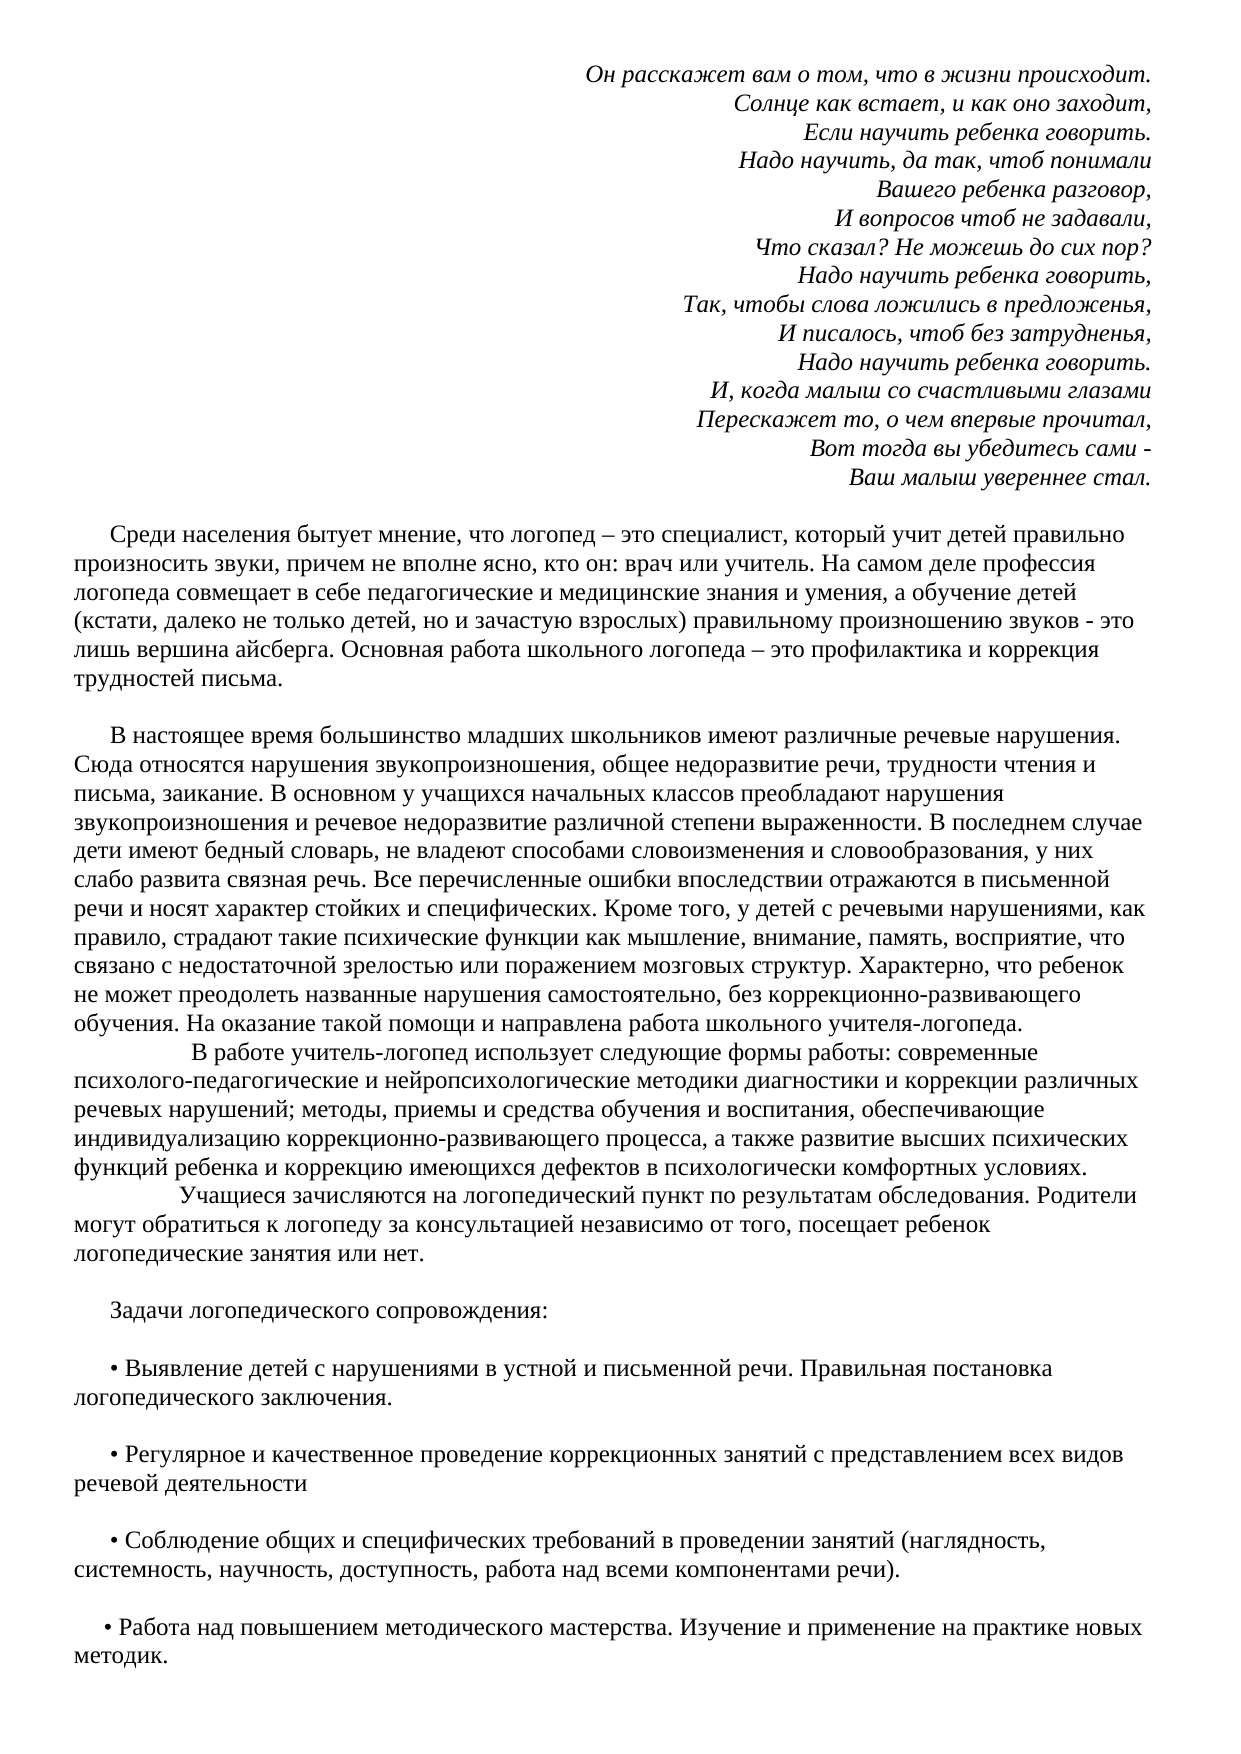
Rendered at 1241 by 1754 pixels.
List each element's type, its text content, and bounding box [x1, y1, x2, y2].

text Солнце как встает, и как оно заходит, [74, 88, 1152, 117]
text • Регулярное и качественное проведение коррекционных занятий с представлением всех видов речевой деятельности [74, 1439, 1152, 1497]
text Среди населения бытует мнение, что логопед – это специалист, который учит детей правильно произносить звуки, причем не вполне ясно, кто он: врач или учитель. На самом деле профессия логопеда совмещает в себе педагогические и медицинские знания и умения, а обучение детей (кстати, далеко не только детей, но и зачастую взрослых) правильному произношению звуков - это лишь вершина айсберга. Основная работа школьного логопеда – это профилактика и коррекция трудностей письма. [74, 519, 1152, 692]
text Вашего ребенка разговор, [74, 174, 1152, 203]
text И, когда малыш со счастливыми глазами [74, 375, 1152, 404]
text Ваш малыш увереннее стал. [74, 462, 1152, 490]
text • Выявление детей с нарушениями в устной и письменной речи. Правильная постановка логопедического заключения. [74, 1353, 1152, 1410]
text И вопросов чтоб не задавали, [74, 203, 1152, 232]
text Что сказал? Не можешь до сих пор? [74, 232, 1152, 260]
text Он расскажет вам о том, что в жизни происходит. [74, 59, 1152, 88]
text Так, чтобы слова ложились в предложенья, [74, 289, 1152, 318]
text В работе учитель-логопед использует следующие формы работы: современные психолого-педагогические и нейропсихологические методики диагностики и коррекции различных речевых нарушений; методы, приемы и средства обучения и воспитания, обеспечивающие индивидуализацию коррекционно-развивающего процесса, а также развитие высших психических функций ребенка и коррекцию имеющихся дефектов в психологически комфортных условиях. [74, 1037, 1152, 1180]
text • Соблюдение общих и специфических требований в проведении занятий (наглядность, системность, научность, доступность, работа над всеми компонентами речи). [74, 1525, 1152, 1583]
text Перескажет то, о чем впервые прочитал, [74, 404, 1152, 433]
text Надо научить ребенка говорить. [74, 347, 1152, 375]
text • Работа над повышением методического мастерства. Изучение и применение на практике новых методик. [74, 1612, 1152, 1669]
text Надо научить, да так, чтоб понимали [74, 145, 1152, 174]
text В настоящее время большинство младших школьников имеют различные речевые нарушения. Сюда относятся нарушения звукопроизношения, общее недоразвитие речи, трудности чтения и письма, заикание. В основном у учащихся начальных классов преобладают нарушения звукопроизношения и речевое недоразвитие различной степени выраженности. В последнем случае дети имеют бедный словарь, не владеют способами словоизменения и словообразования, у них слабо развита связная речь. Все перечисленные ошибки впоследствии отражаются в письменной речи и носят характер стойких и специфических. Кроме того, у детей с речевыми нарушениями, как правило, страдают такие психические функции как мышление, внимание, память, восприятие, что связано с недостаточной зрелостью или поражением мозговых структур. Характерно, что ребенок не может преодолеть названные нарушения самостоятельно, без коррекционно-развивающего обучения. На оказание такой помощи и направлена работа школьного учителя-логопеда. [74, 720, 1152, 1037]
text И писалось, чтоб без затрудненья, [74, 318, 1152, 347]
text Если научить ребенка говорить. [74, 117, 1152, 145]
text Надо научить ребенка говорить, [74, 260, 1152, 289]
text Учащиеся зачисляются на логопедический пункт по результатам обследования. Родители могут обратиться к логопеду за консультацией независимо от того, посещает ребенок логопедические занятия или нет. [74, 1180, 1152, 1267]
text Вот тогда вы убедитесь сами - [74, 433, 1152, 462]
text Задачи логопедического сопровождения: [74, 1295, 1152, 1324]
